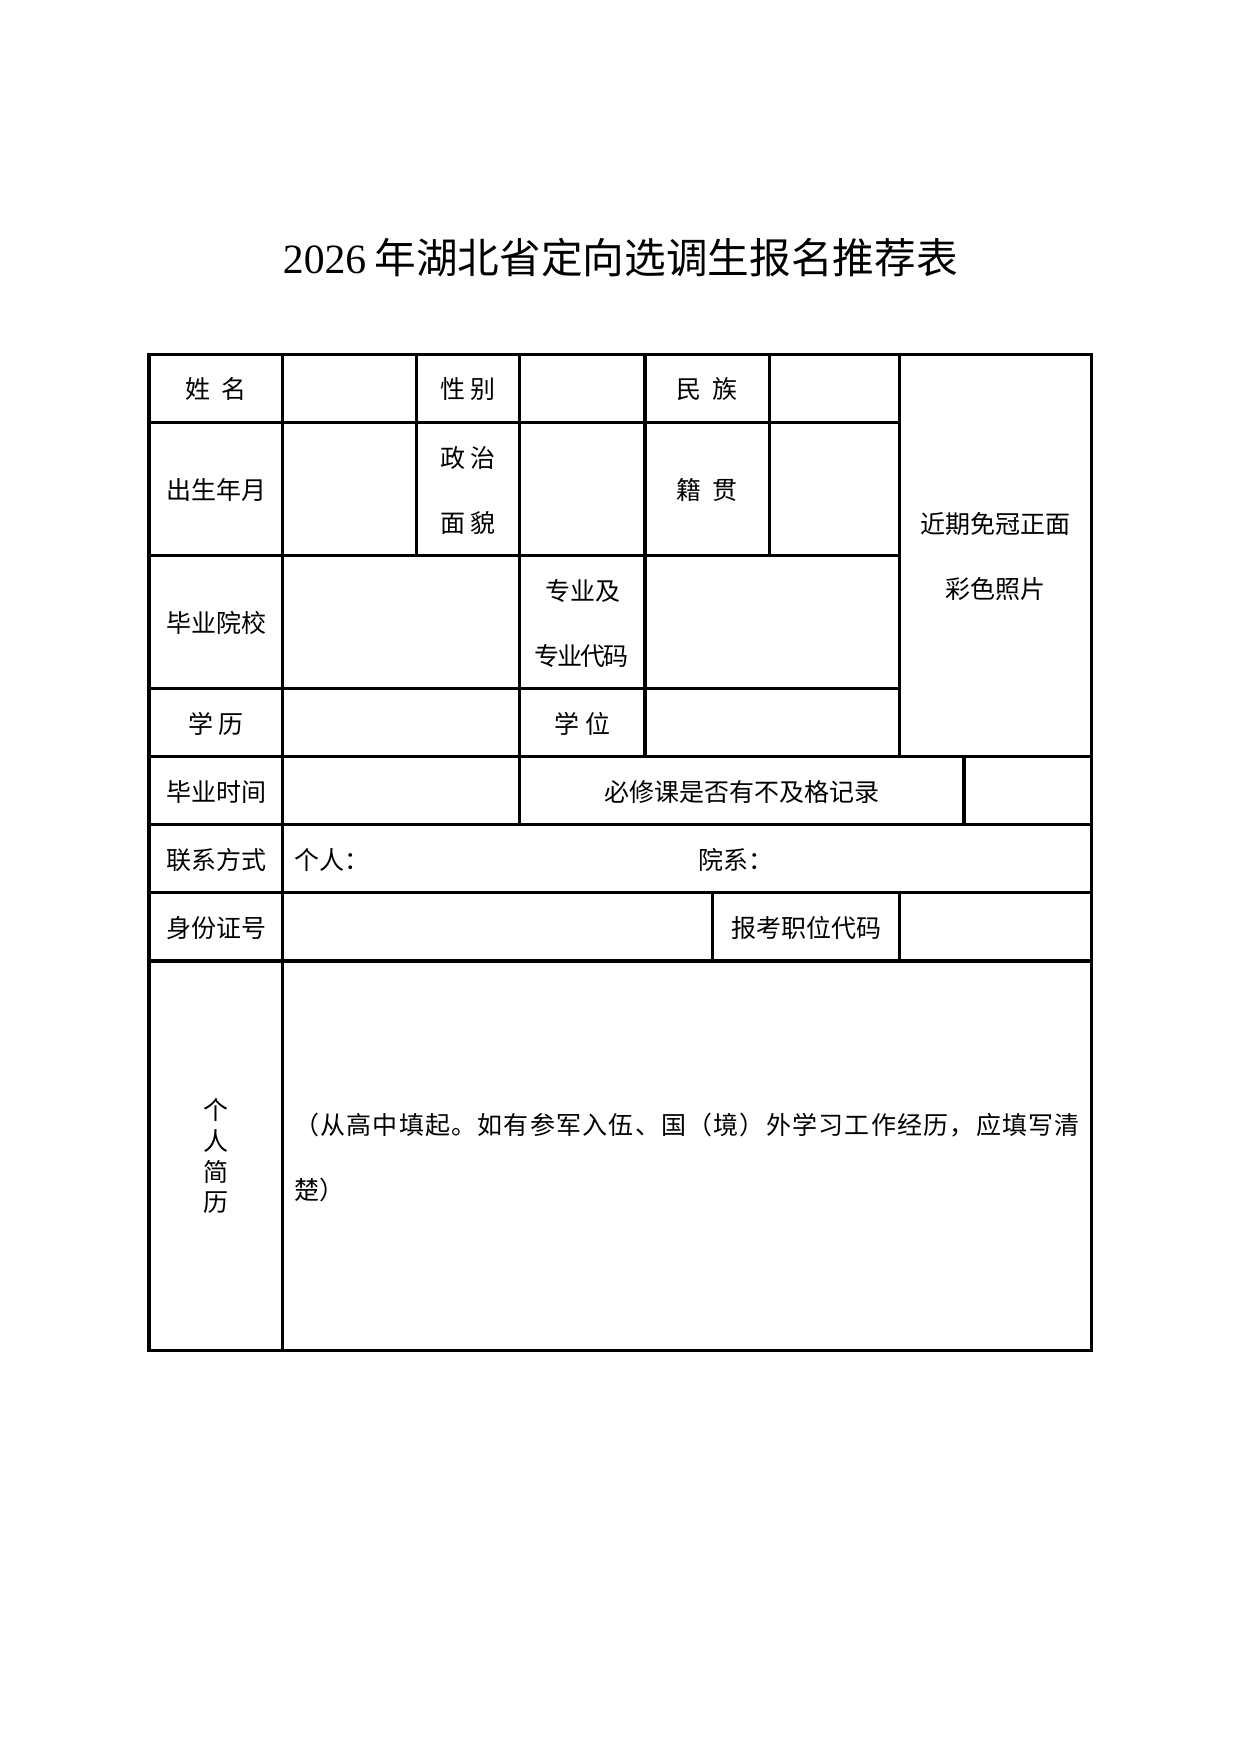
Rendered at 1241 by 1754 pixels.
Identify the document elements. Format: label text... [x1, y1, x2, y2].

text 2026年湖北省定向选调生报名推荐表 [159, 222, 1081, 287]
table_cell 政 治 面 貌 [418, 424, 518, 554]
table_header 性 别 [418, 356, 518, 421]
table_cell 报考职位代码 [714, 894, 898, 959]
table_cell 必修课是否有不及格记录 [521, 758, 962, 823]
table_cell 专业及 专业代码 [521, 557, 643, 687]
table_cell [284, 557, 518, 687]
table_cell [284, 758, 518, 823]
table_header 姓 名 [151, 356, 281, 421]
table_cell 联系方式 [151, 826, 281, 891]
table_cell [521, 424, 643, 554]
table_cell [771, 424, 898, 554]
table_cell [284, 894, 711, 959]
table_cell [647, 690, 898, 755]
table_cell 籍 贯 [647, 424, 768, 554]
table_header [284, 356, 415, 421]
table_cell 身份证号 [151, 894, 281, 959]
table_header [771, 356, 898, 421]
table_cell 毕业院校 [151, 557, 281, 687]
table_cell 出生年月 [151, 424, 281, 554]
table_cell [966, 758, 1090, 823]
table_cell （从高中填起。如有参军入伍、国（境）外学习工作经历，应填写清楚） [284, 963, 1090, 1349]
table_cell [284, 424, 415, 554]
table_cell 个 人 简 历 [151, 963, 281, 1349]
table_cell [647, 557, 898, 687]
table_header 民 族 [647, 356, 768, 421]
table_cell 个人： [284, 826, 687, 891]
table_cell 学 位 [521, 690, 643, 755]
table_header [521, 356, 643, 421]
table_cell [901, 894, 1090, 959]
table_cell 毕业时间 [151, 758, 281, 823]
table_cell [284, 690, 518, 755]
table_header 近期免冠正面彩色照片 [901, 356, 1090, 755]
table_cell 学 历 [151, 690, 281, 755]
table_cell 院系： [687, 826, 1090, 891]
